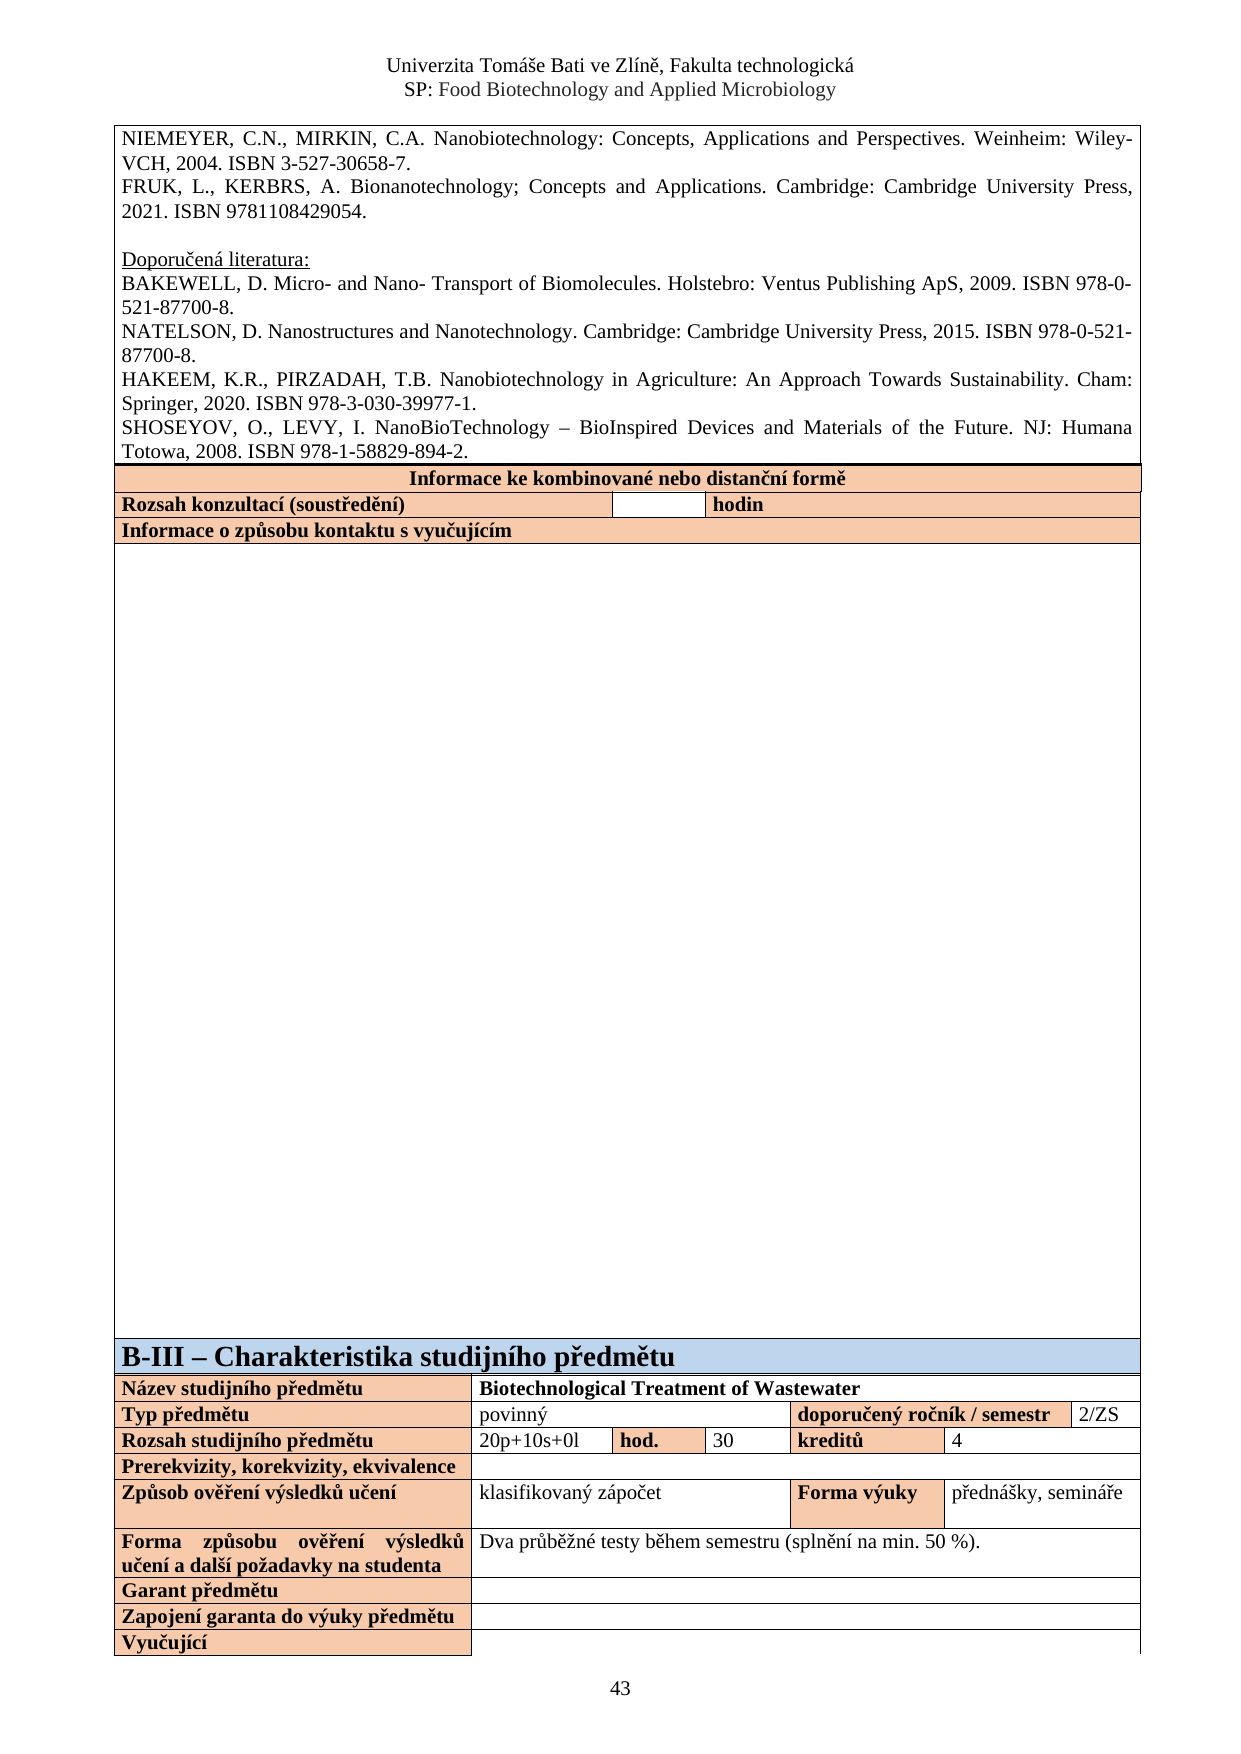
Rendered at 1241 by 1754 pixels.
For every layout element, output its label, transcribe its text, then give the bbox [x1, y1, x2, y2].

table_cell B-III – Charakteristika studijního předmětu [115, 1339, 1140, 1373]
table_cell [115, 126, 1140, 463]
table_cell Vyučující [115, 1630, 471, 1655]
table_cell [613, 493, 705, 517]
table_cell 30 [706, 1428, 790, 1453]
table_cell Forma výuky [791, 1480, 944, 1528]
table_cell Způsob ověření výsledků učení [115, 1480, 471, 1528]
table_cell Garant předmětu [115, 1578, 471, 1603]
table_cell doporučený ročník / semestr [791, 1402, 1071, 1427]
table_cell kreditů [791, 1428, 944, 1453]
table_cell Biotechnological Treatment of Wastewater [472, 1376, 1140, 1401]
table_cell hod. [613, 1428, 705, 1453]
table_cell Typ předmětu [115, 1402, 471, 1427]
table_cell hodin [706, 493, 1140, 517]
table_cell Rozsah studijního předmětu [115, 1428, 471, 1453]
table_cell klasifikovaný zápočet [472, 1480, 790, 1528]
table_cell Informace ke kombinované nebo distanční formě [115, 466, 1141, 491]
table_cell 20p+10s+0l [472, 1428, 612, 1453]
table_cell povinný [472, 1402, 790, 1427]
table_cell [472, 1578, 1140, 1603]
table_cell Prerekvizity, korekvizity, ekvivalence [115, 1454, 471, 1479]
table_cell Název studijního předmětu [115, 1376, 471, 1401]
table_cell 2/ZS [1072, 1402, 1140, 1427]
table_cell [115, 544, 1140, 1338]
table_cell Dva průběžné testy během semestru (splnění na min. 50 %). [472, 1529, 1140, 1577]
table_cell Zapojení garanta do výuky předmětu [115, 1604, 471, 1629]
table_cell Rozsah konzultací (soustředění) [115, 493, 612, 517]
table_cell Forma způsobu ověření výsledků učení a další požadavky na studenta [115, 1529, 471, 1577]
table_cell [472, 1630, 1141, 1655]
table_cell 4 [945, 1428, 1140, 1453]
table_cell [472, 1454, 1140, 1479]
table_cell [472, 1604, 1140, 1629]
table_cell Informace o způsobu kontaktu s vyučujícím [115, 518, 1140, 543]
table_cell přednášky, semináře [945, 1480, 1140, 1528]
